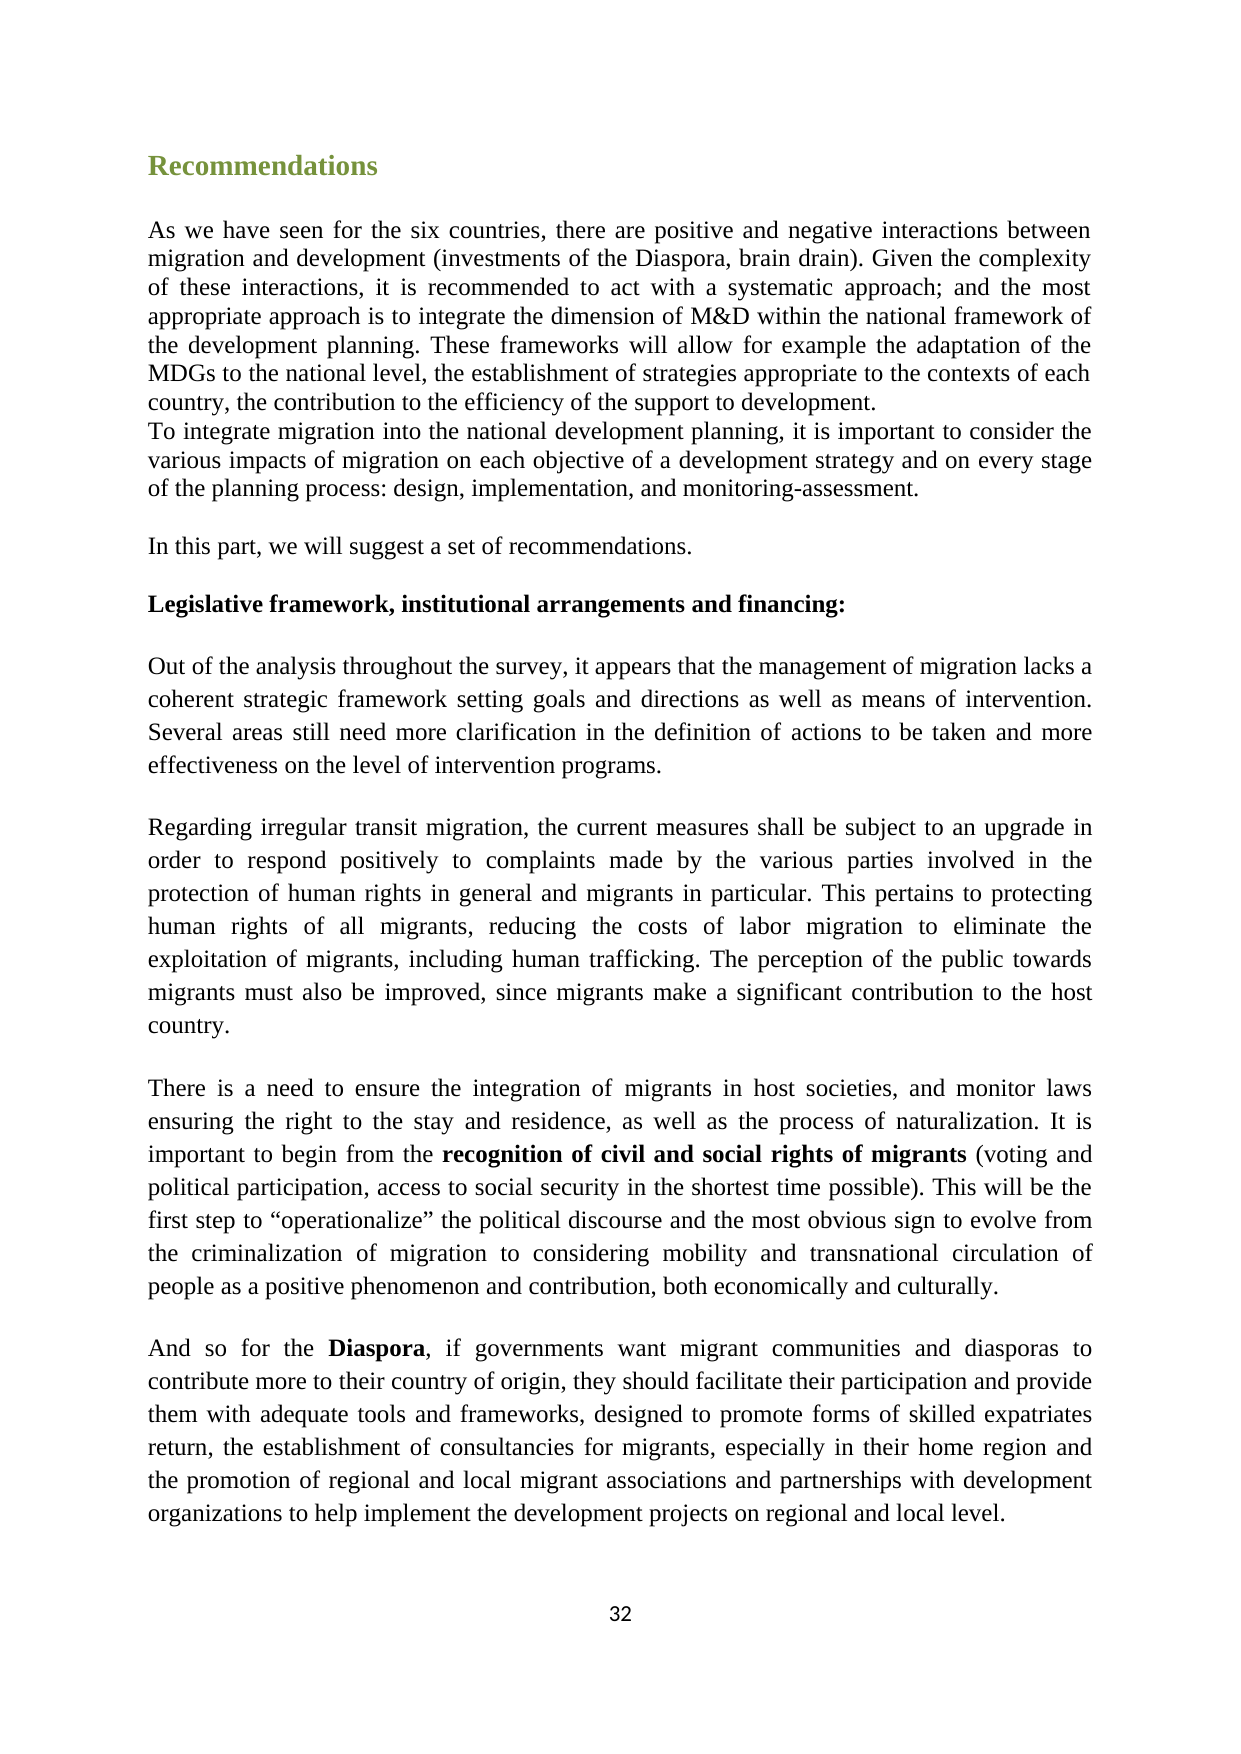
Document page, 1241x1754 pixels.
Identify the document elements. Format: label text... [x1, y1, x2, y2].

text There is a need to ensure the integration of migrants in host societies, and monitor laws ensuring the right to the stay and residence, as well as the process of naturalization. It is important to begin from the recognition of civil and social rights of migrants (voting and political participation, access to social security in the shortest time possible). This will be the first step to “operationalize” the political discourse and the most obvious sign to evolve from the criminalization of migration to considering mobility and transnational circulation of people as a positive phenomenon and contribution, both economically and culturally. [148, 1073, 1092, 1299]
text Legislative framework, institutional arrangements and financing: [148, 589, 1092, 618]
text As we have seen for the six countries, there are positive and negative interactions between migration and development (investments of the Diaspora, brain drain). Given the complexity of these interactions, it is recommended to act with a systematic approach; and the most appropriate approach is to integrate the dimension of M&D within the national framework of the development planning. These frameworks will allow for example the adaptation of the MDGs to the national level, the establishment of strategies appropriate to the contexts of each country, the contribution to the efficiency of the support to development. [148, 215, 1092, 416]
text And so for the Diaspora, if governments want migrant communities and diasporas to contribute more to their country of origin, they should facilitate their participation and provide them with adequate tools and frameworks, designed to promote forms of skilled expatriates return, the establishment of consultancies for migrants, especially in their home region and the promotion of regional and local migrant associations and partnerships with development organizations to help implement the development projects on regional and local level. [148, 1333, 1092, 1527]
text Out of the analysis throughout the survey, it appears that the management of migration lacks a coherent strategic framework setting goals and directions as well as means of intervention. Several areas still need more clarification in the definition of actions to be taken and more effectiveness on the level of intervention programs. [148, 651, 1092, 779]
text Recommendations [148, 148, 1092, 181]
text Regarding irregular transit migration, the current measures shall be subject to an upgrade in order to respond positively to complaints made ​​by the various parties involved in the protection of human rights in general and migrants in particular. This pertains to protecting human rights of all migrants, reducing the costs of labor migration to eliminate the exploitation of migrants, including human trafficking. The perception of the public towards migrants must also be improved, since migrants make a significant contribution to the host country. [148, 812, 1092, 1039]
text In this part, we will suggest a set of recommendations. [148, 531, 1092, 560]
text To integrate migration into the national development planning, it is important to consider the various impacts of migration on each objective of a development strategy and on every stage of the planning process: design, implementation, and monitoring-assessment. [148, 416, 1092, 502]
